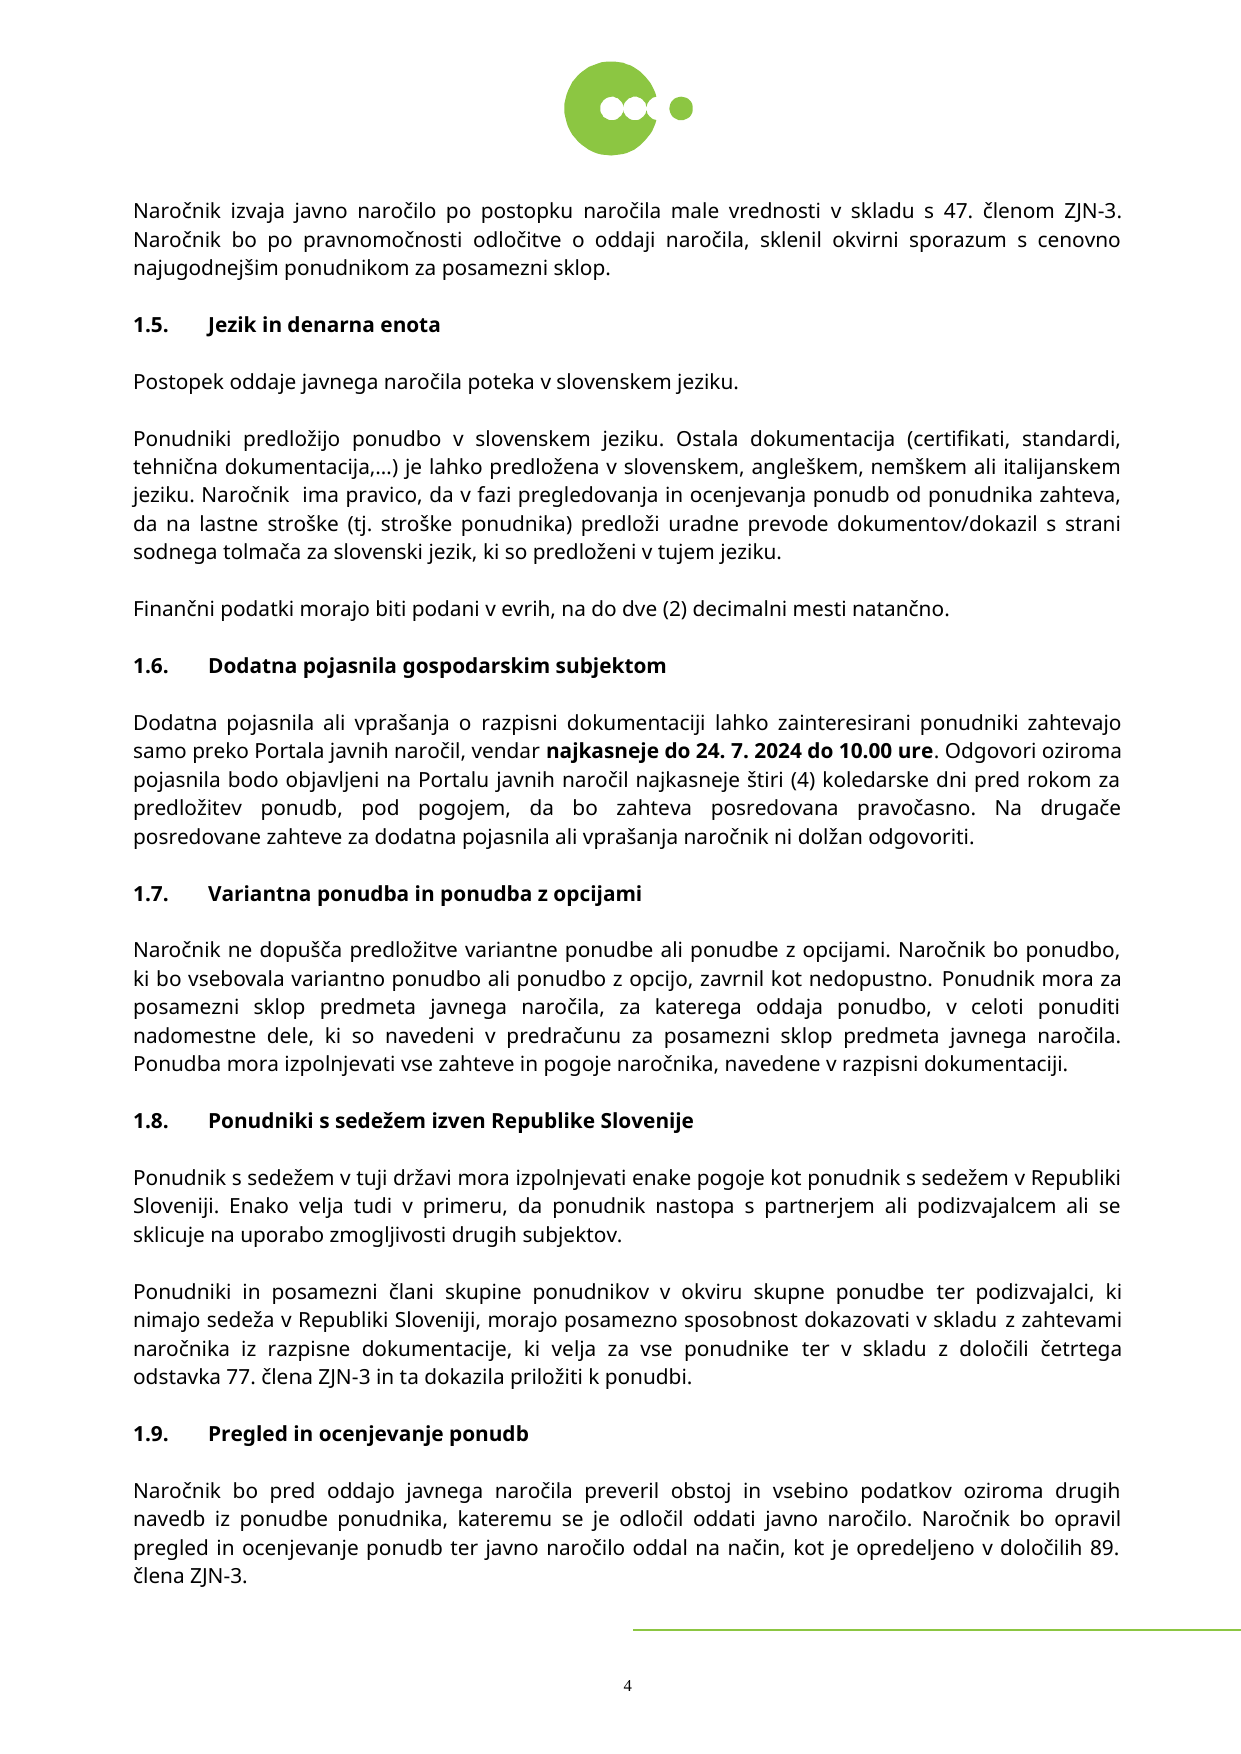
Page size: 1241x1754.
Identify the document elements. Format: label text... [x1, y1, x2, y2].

list Pregled in ocenjevanje ponudb [133, 1419, 1122, 1447]
text Ponudniki in posamezni člani skupine ponudnikov v okviru skupne ponudbe ter podizvajalci, ki nimajo sedeža v Republiki Sloveniji, morajo posamezno sposobnost dokazovati v skladu z zahtevami naročnika iz razpisne dokumentacije, ki velja za vse ponudnike ter v skladu z določili četrtega odstavka 77. člena ZJN-3 in ta dokazila priložiti k ponudbi. [133, 1277, 1122, 1391]
text Naročnik izvaja javno naročilo po postopku naročila male vrednosti v skladu s 47. členom ZJN-3. Naročnik bo po pravnomočnosti odločitve o oddaji naročila, sklenil okvirni sporazum s cenovno najugodnejšim ponudnikom za posamezni sklop. [133, 196, 1122, 282]
text Naročnik ne dopušča predložitve variantne ponudbe ali ponudbe z opcijami. Naročnik bo ponudbo, ki bo vsebovala variantno ponudbo ali ponudbo z opcijo, zavrnil kot nedopustno. Ponudnik mora za posamezni sklop predmeta javnega naročila, za katerega oddaja ponudbo, v celoti ponuditi nadomestne dele, ki so navedeni v predračunu za posamezni sklop predmeta javnega naročila. Ponudba mora izpolnjevati vse zahteve in pogoje naročnika, navedene v razpisni dokumentaciji. [133, 936, 1122, 1078]
text Postopek oddaje javnega naročila poteka v slovenskem jeziku. [133, 367, 1122, 395]
list Variantna ponudba in ponudba z opcijami [133, 879, 1122, 907]
list Jezik in denarna enota [133, 310, 1122, 338]
text Finančni podatki morajo biti podani v evrih, na do dve (2) decimalni mesti natančno. [133, 594, 1122, 623]
list Dodatna pojasnila gospodarskim subjektom [133, 651, 1122, 680]
text Dodatna pojasnila ali vprašanja o razpisni dokumentaciji lahko zainteresirani ponudniki zahtevajo samo preko Portala javnih naročil, vendar najkasneje do 24. 7. 2024 do 10.00 ure. Odgovori oziroma pojasnila bodo objavljeni na Portalu javnih naročil najkasneje štiri (4) koledarske dni pred rokom za predložitev ponudb, pod pogojem, da bo zahteva posredovana pravočasno. Na drugače posredovane zahteve za dodatna pojasnila ali vprašanja naročnik ni dolžan odgovoriti. [133, 708, 1122, 850]
text Naročnik bo pred oddajo javnega naročila preveril obstoj in vsebino podatkov oziroma drugih navedb iz ponudbe ponudnika, kateremu se je odločil oddati javno naročilo. Naročnik bo opravil pregled in ocenjevanje ponudb ter javno naročilo oddal na način, kot je opredeljeno v določilih 89. člena ZJN-3. [133, 1476, 1122, 1590]
text Ponudnik s sedežem v tuji državi mora izpolnjevati enake pogoje kot ponudnik s sedežem v Republiki Sloveniji. Enako velja tudi v primeru, da ponudnik nastopa s partnerjem ali podizvajalcem ali se sklicuje na uporabo zmogljivosti drugih subjektov. [133, 1163, 1122, 1248]
list Ponudniki s sedežem izven Republike Slovenije [133, 1106, 1122, 1135]
text Ponudniki predložijo ponudbo v slovenskem jeziku. Ostala dokumentacija (certifikati, standardi, tehnična dokumentacija,…) je lahko predložena v slovenskem, angleškem, nemškem ali italijanskem jeziku. Naročnik ima pravico, da v fazi pregledovanja in ocenjevanja ponudb od ponudnika zahteva, da na lastne stroške (tj. stroške ponudnika) predloži uradne prevode dokumentov/dokazil s strani sodnega tolmača za slovenski jezik, ki so predloženi v tujem jeziku. [133, 424, 1122, 566]
